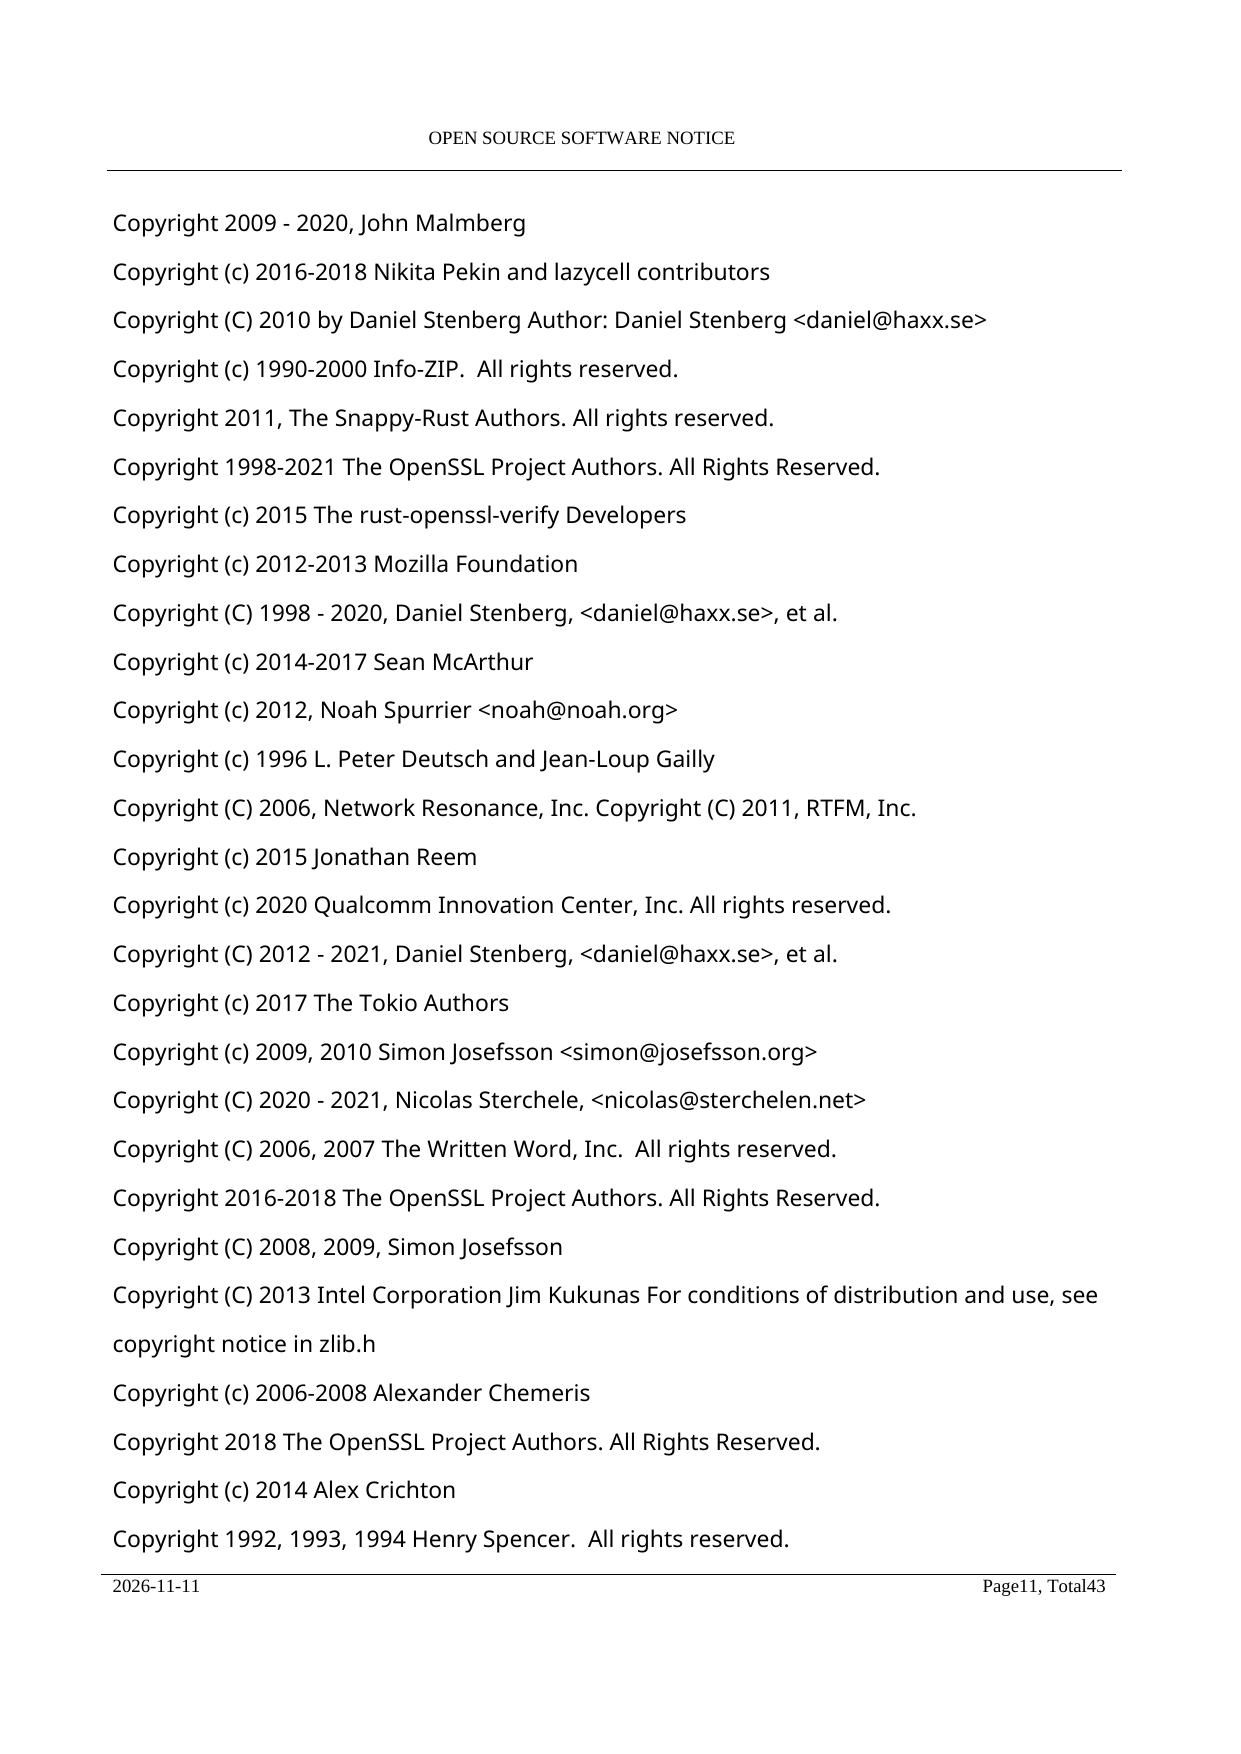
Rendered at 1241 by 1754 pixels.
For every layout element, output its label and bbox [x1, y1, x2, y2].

text [112, 206, 1128, 1555]
